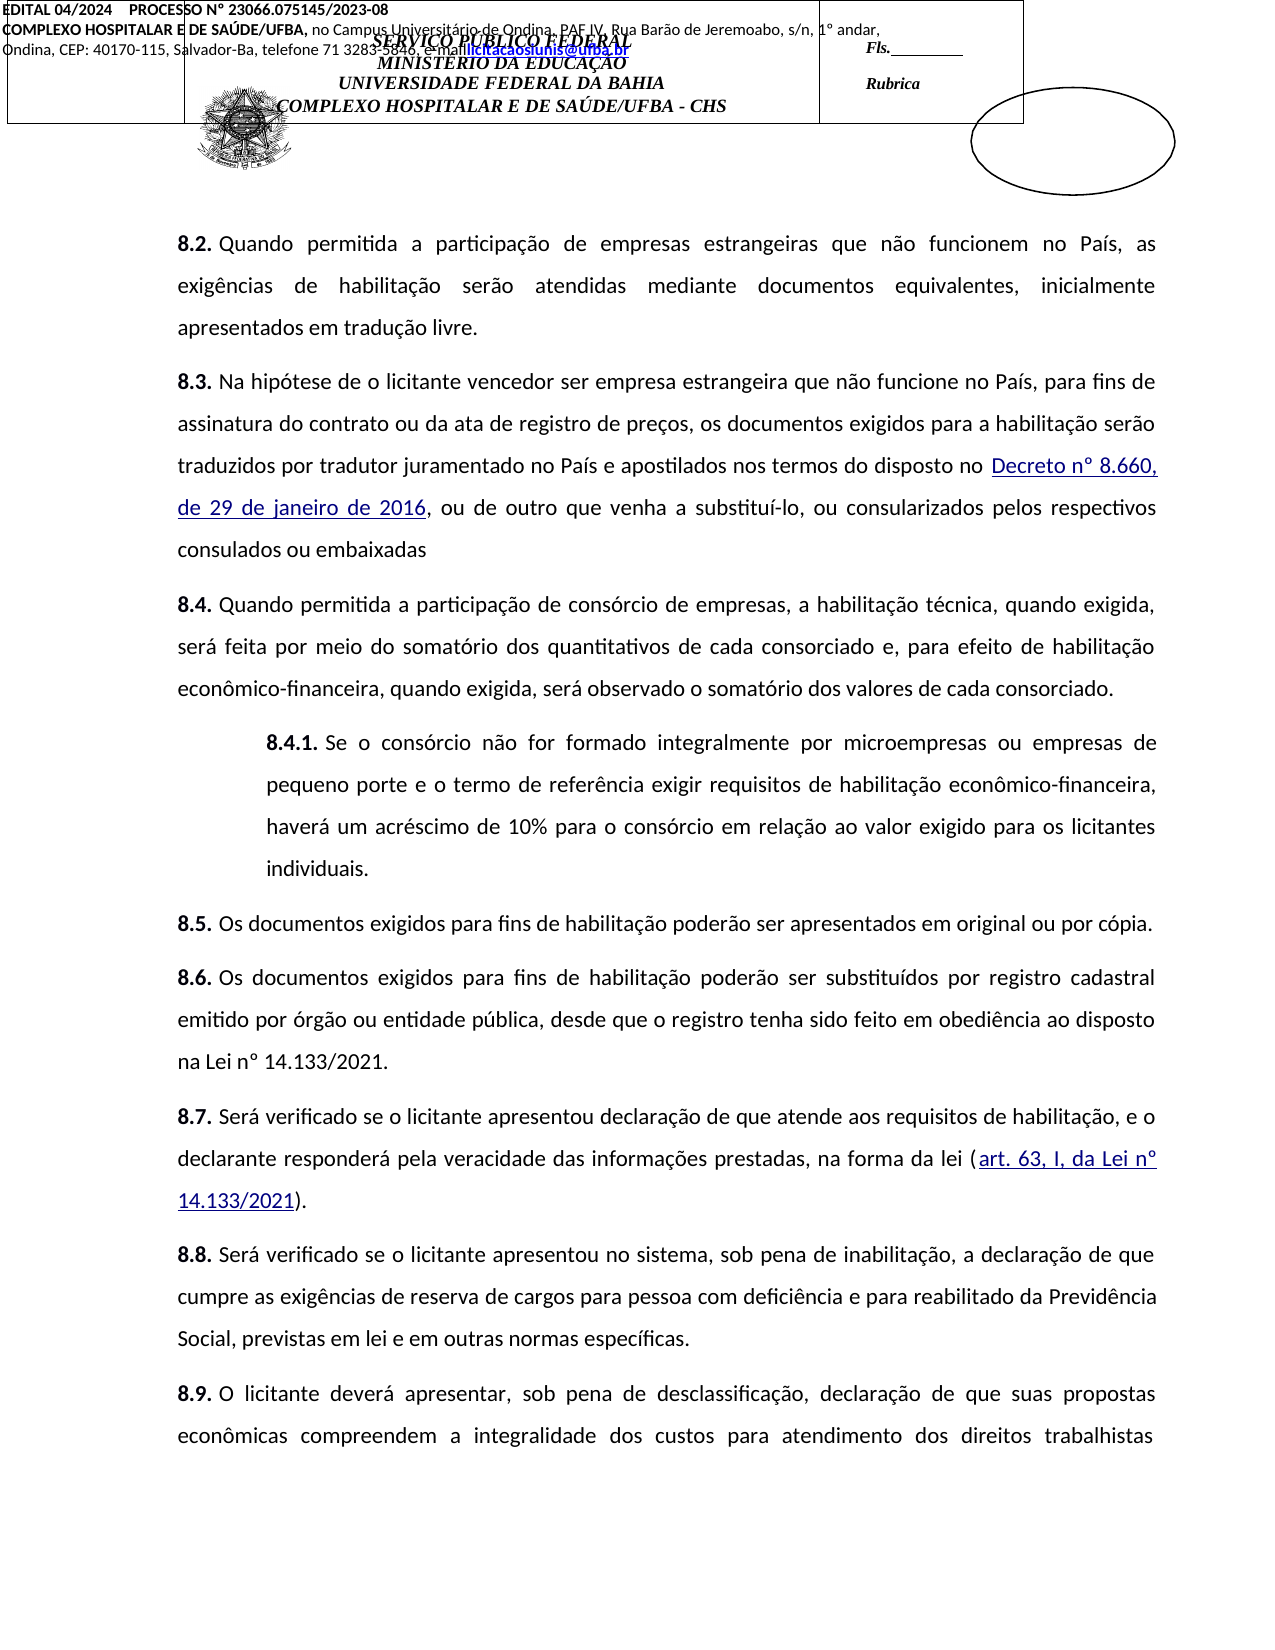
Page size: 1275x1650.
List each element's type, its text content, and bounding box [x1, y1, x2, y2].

picture [197, 124, 292, 170]
list Quando permitida a participação de consórcio de empresas, a habilitação técnica, quando exigida, será feita por meio do somatório dos quantitativos de cada consorciado e, para efeito de habilitação econômico-financeira, quando exigida, será observado o somatório dos valores de cada consorciado. [177, 590, 1157, 702]
list Os documentos exigidos para fins de habilitação poderão ser apresentados em original ou por cópia. [177, 909, 1187, 937]
list Será verificado se o licitante apresentou no sistema, sob pena de inabilitação, a declaração de que cumpre as exigências de reserva de cargos para pessoa com deficiência e para reabilitado da Previdência Social, previstas em lei e em outras normas específicas. [177, 1240, 1157, 1352]
list Será verificado se o licitante apresentou declaração de que atende aos requisitos de habilitação, e o declarante responderá pela veracidade das informações prestadas, na forma da lei (art. 63, I, da Lei nº 14.133/2021). [177, 1102, 1157, 1214]
list Os documentos exigidos para fins de habilitação poderão ser substituídos por registro cadastral emitido por órgão ou entidade pública, desde que o registro tenha sido feito em obediência ao disposto na Lei nº 14.133/2021. [177, 963, 1157, 1075]
picture [197, 86, 292, 123]
list Quando permitida a participação de empresas estrangeiras que não funcionem no País, as exigências de habilitação serão atendidas mediante documentos equivalentes, inicialmente apresentados em tradução livre. [177, 229, 1157, 341]
list Na hipótese de o licitante vencedor ser empresa estrangeira que não funcione no País, para fins de assinatura do contrato ou da ata de registro de preços, os documentos exigidos para a habilitação serão traduzidos por tradutor juramentado no País e apostilados nos termos do disposto no Decreto nº 8.660, de 29 de janeiro de 2016, ou de outro que venha a substituí-lo, ou consularizados pelos respectivos consulados ou embaixadas [177, 367, 1158, 563]
list Se o consórcio não for formado integralmente por microempresas ou empresas de pequeno porte e o termo de referência exigir requisitos de habilitação econômico-financeira, haverá um acréscimo de 10% para o consórcio em relação ao valor exigido para os licitantes individuais. [266, 728, 1158, 882]
list O licitante deverá apresentar, sob pena de desclassificação, declaração de que suas propostas econômicas compreendem a integralidade dos custos para atendimento dos direitos trabalhistas [177, 1379, 1157, 1449]
